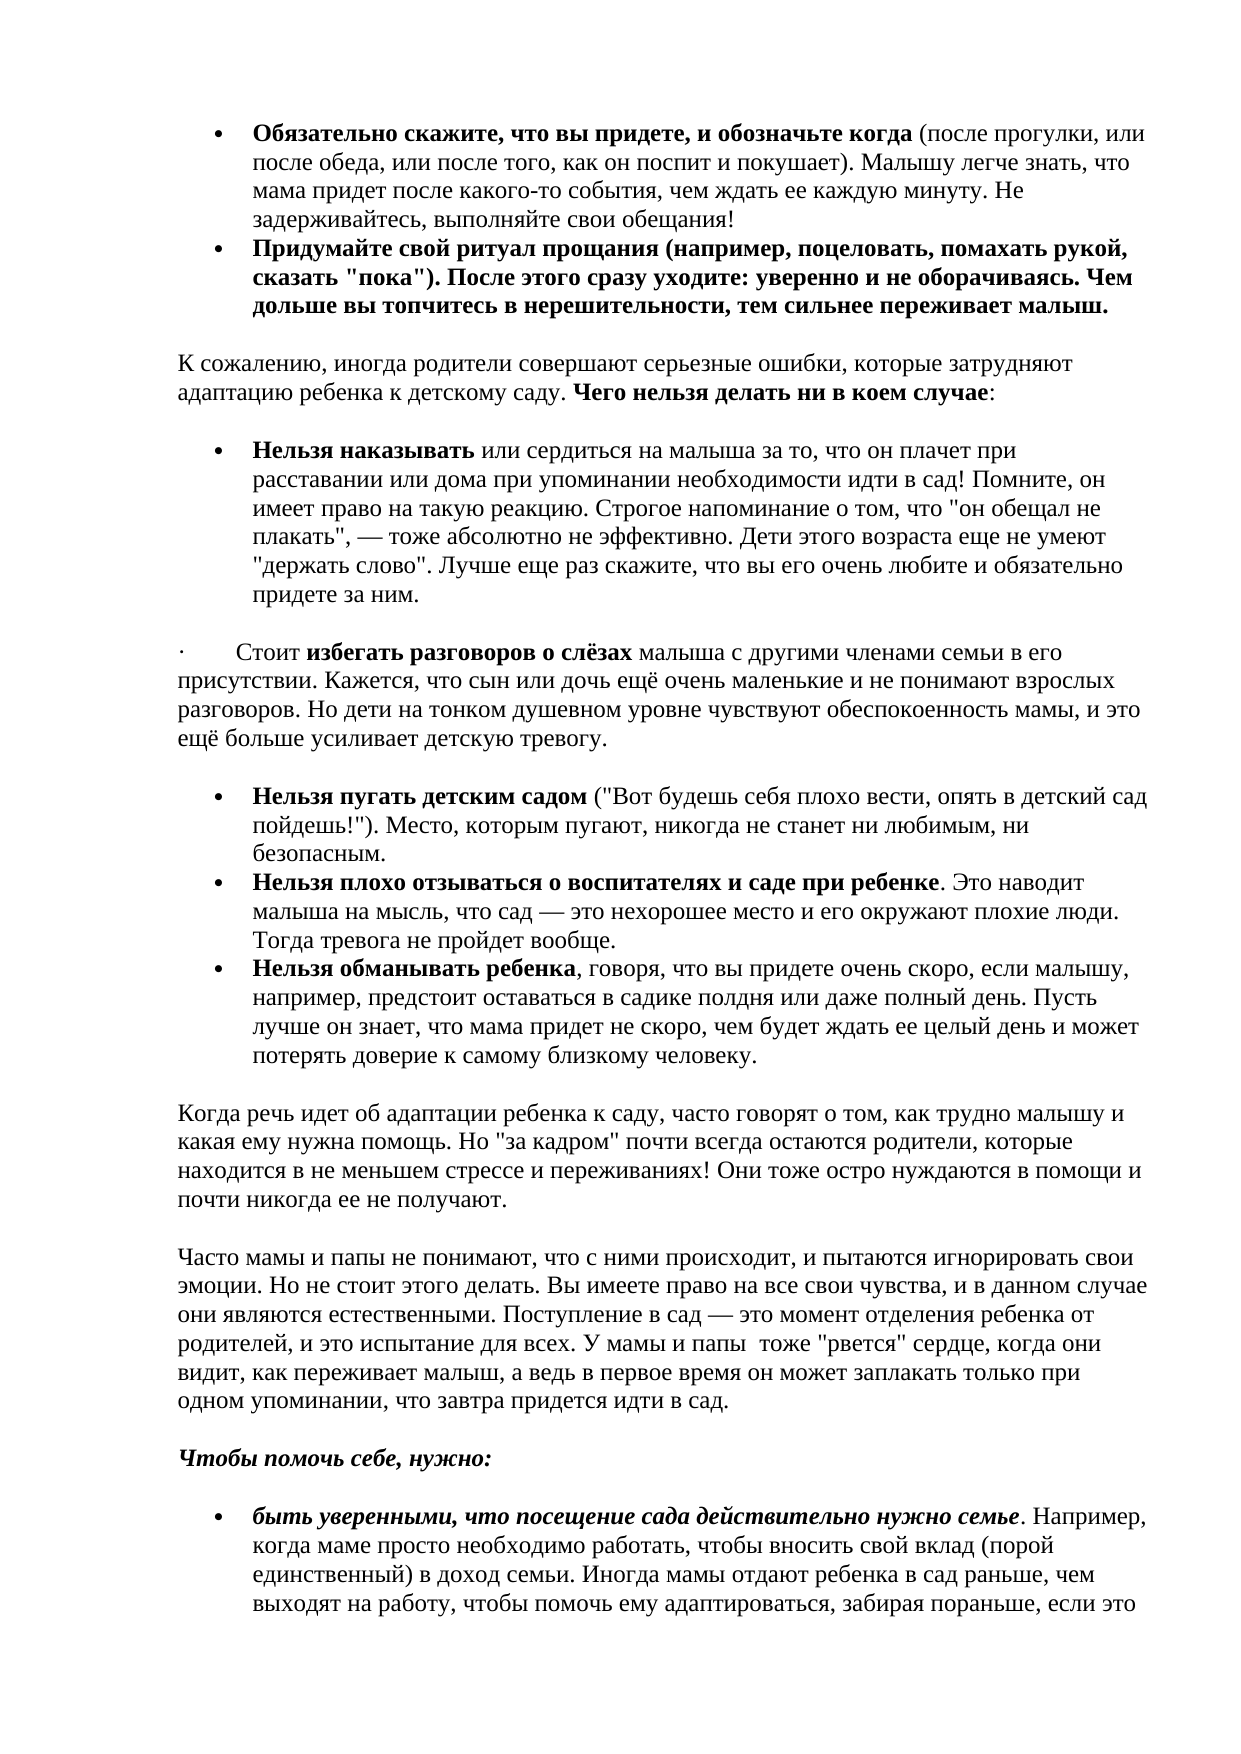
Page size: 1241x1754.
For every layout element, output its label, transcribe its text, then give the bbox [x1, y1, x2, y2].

list Придумайте свой ритуал прощания (например, поцеловать, помахать рукой, сказать "пока"). После этого сразу уходите: уверенно и не оборачиваясь. Чем дольше вы топчитесь в нерешительности, тем сильнее переживает малыш. [215, 233, 1152, 319]
list Нельзя наказывать или сердиться на малыша за то, что он плачет при расставании или дома при упоминании необходимости идти в сад! Помните, он имеет право на такую реакцию. Строгое напоминание о том, что "он обещал не плакать", — тоже абсолютно не эффективно. Дети этого возраста еще не умеют "держать слово". Лучше еще раз скажите, что вы его очень любите и обязательно придете за ним. [215, 435, 1152, 608]
list Нельзя обманывать ребенка, говоря, что вы придете очень скоро, если малышу, например, предстоит оставаться в садике полдня или даже полный день. Пусть лучше он знает, что мама придет не скоро, чем будет ждать ее целый день и может потерять доверие к самому близкому человеку. [215, 953, 1152, 1068]
text · Стоит избегать разговоров о слёзах малыша с другими членами семьи в его присутствии. Кажется, что сын или дочь ещё очень маленькие и не понимают взрослых разговоров. Но дети на тонком душевном уровне чувствуют обеспокоенность мамы, и это ещё больше усиливает детскую тревогу. [177, 637, 1152, 752]
text Часто мамы и папы не понимают, что с ними происходит, и пытаются игнорировать свои эмоции. Но не стоит этого делать. Вы имеете право на все свои чувства, и в данном случае они являются естественными. Поступление в сад — это момент отделения ребенка от родителей, и это испытание для всех. У мамы и папы тоже "рвется" сердце, когда они видит, как переживает малыш, а ведь в первое время он может заплакать только при одном упоминании, что завтра придется идти в сад. [177, 1242, 1152, 1414]
text К сожалению, иногда родители совершают серьезные ошибки, которые затрудняют адаптацию ребенка к детскому саду. Чего нельзя делать ни в коем случае: [177, 348, 1152, 406]
text Чтобы помочь себе, нужно: [177, 1443, 1152, 1472]
list Нельзя пугать детским садом ("Вот будешь себя плохо вести, опять в детский сад пойдешь!"). Место, которым пугают, никогда не станет ни любимым, ни безопасным. [215, 781, 1152, 867]
list Нельзя плохо отзываться о воспитателях и саде при ребенке. Это наводит малыша на мысль, что сад — это нехорошее место и его окружают плохие люди. Тогда тревога не пройдет вообще. [215, 867, 1152, 953]
text Когда речь идет об адаптации ребенка к саду, часто говорят о том, как трудно малышу и какая ему нужна помощь. Но "за кадром" почти всегда остаются родители, которые находится в не меньшем стрессе и переживаниях! Они тоже остро нуждаются в помощи и почти никогда ее не получают. [177, 1098, 1152, 1213]
list Обязательно скажите, что вы придете, и обозначьте когда (после прогулки, или после обеда, или после того, как он поспит и покушает). Малышу легче знать, что мама придет после какого-то события, чем ждать ее каждую минуту. Не задерживайтесь, выполняйте свои обещания! [215, 118, 1152, 233]
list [215, 1501, 1152, 1616]
